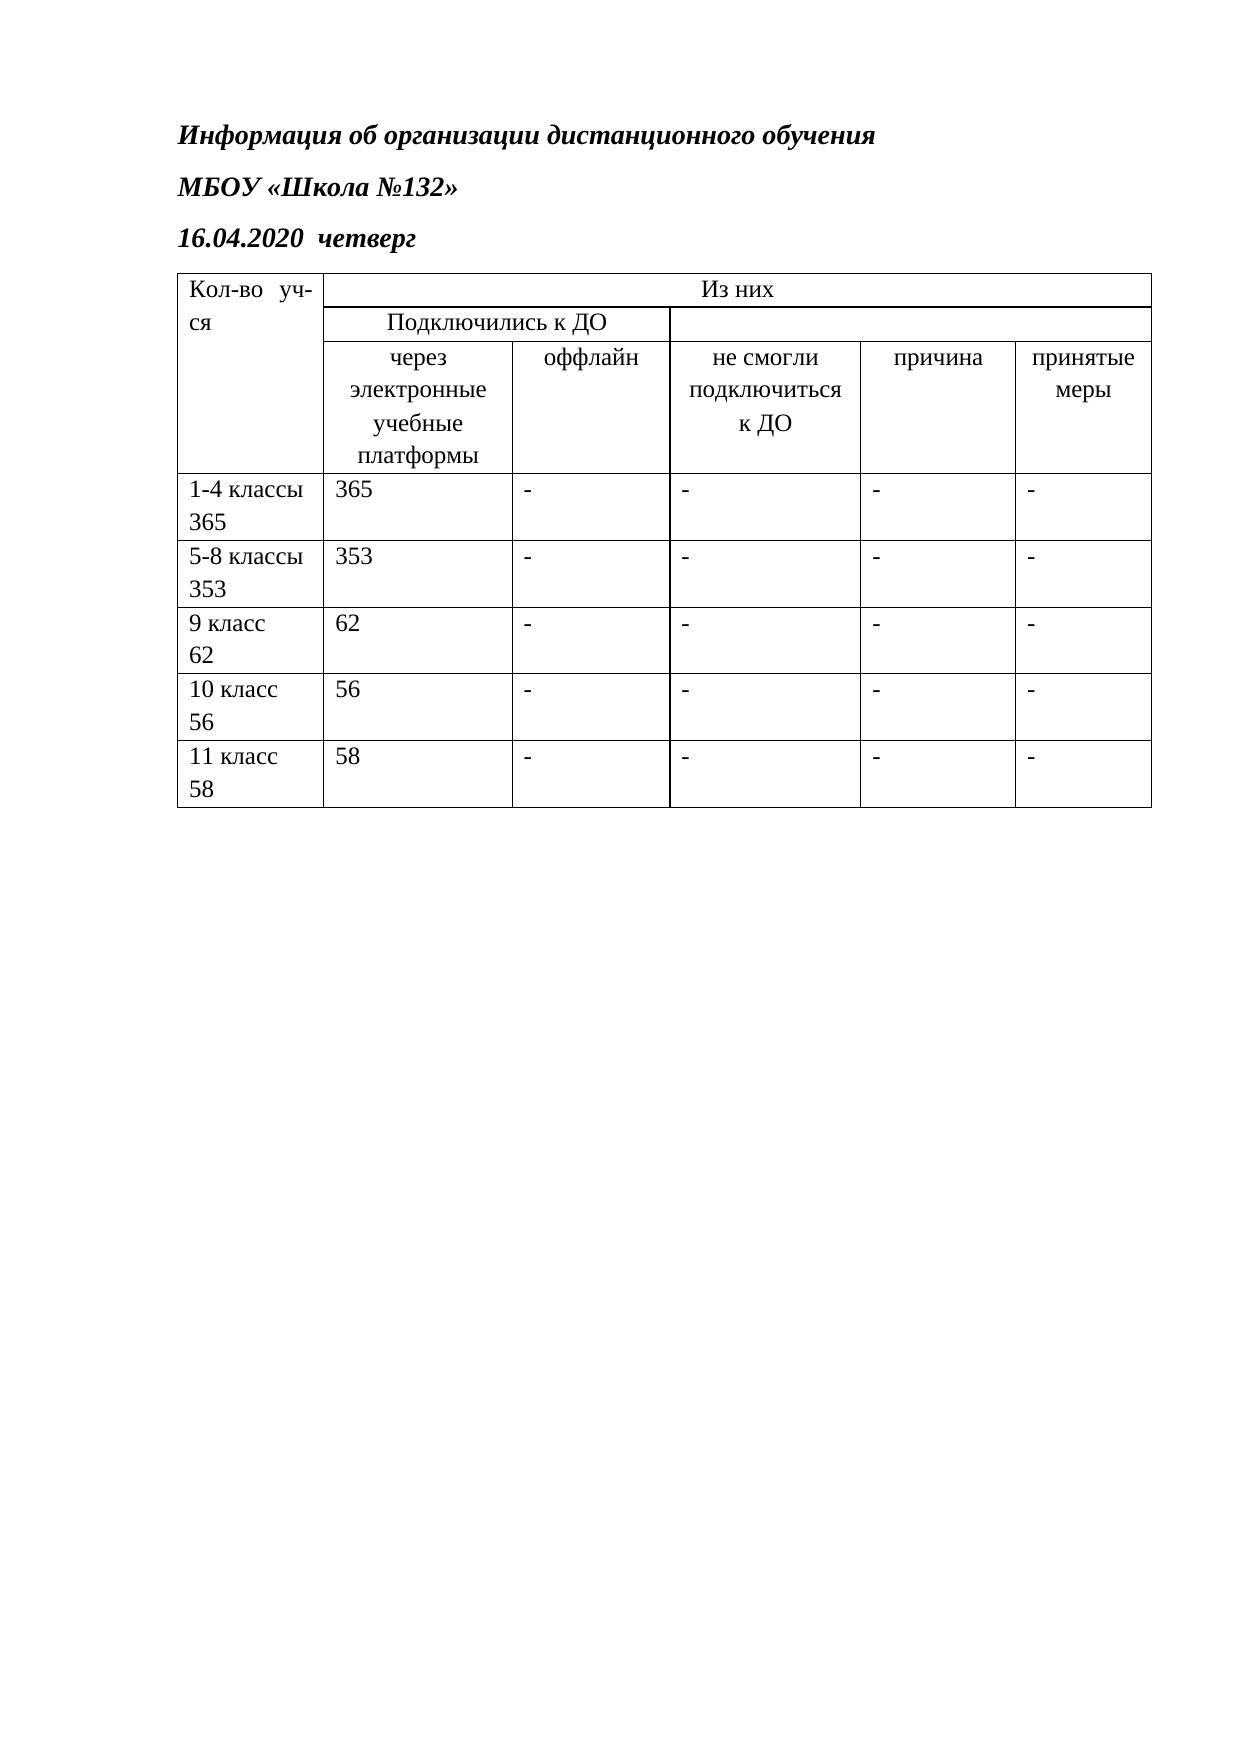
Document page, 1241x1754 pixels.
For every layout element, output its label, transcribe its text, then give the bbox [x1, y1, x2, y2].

table_cell [671, 308, 1151, 341]
table_cell не смогли подключиться к ДО [671, 342, 860, 473]
table_cell - [513, 741, 669, 807]
table_cell - [861, 474, 1015, 540]
table_cell 56 [324, 674, 512, 740]
table_cell 353 [324, 541, 512, 607]
table_cell - [1016, 674, 1151, 740]
table_cell 58 [324, 741, 512, 807]
table_cell 11 класс 58 [178, 741, 323, 807]
table_cell 365 [324, 474, 512, 540]
table_cell - [1016, 608, 1151, 673]
table_cell - [1016, 541, 1151, 607]
table_cell - [861, 541, 1015, 607]
table_cell Подключились к ДО [324, 308, 669, 341]
table_header Кол-во уч-ся [178, 274, 323, 473]
table_header Из них [324, 274, 1151, 306]
table_cell - [671, 608, 860, 673]
table_cell - [861, 674, 1015, 740]
text МБОУ «Школа №132» [177, 170, 1152, 202]
table_cell - [671, 741, 860, 807]
table_cell - [513, 541, 669, 607]
table_cell 62 [324, 608, 512, 673]
table_cell - [861, 608, 1015, 673]
table_cell - [671, 541, 860, 607]
table_cell - [1016, 474, 1151, 540]
table_cell - [861, 741, 1015, 807]
table_cell принятые меры [1016, 342, 1151, 473]
table_cell - [513, 674, 669, 740]
text Информация об организации дистанционного обучения [177, 118, 1152, 151]
table_cell 5-8 классы 353 [178, 541, 323, 607]
table_cell оффлайн [513, 342, 669, 473]
table_cell 9 класс 62 [178, 608, 323, 673]
table_cell - [513, 474, 669, 540]
text 16.04.2020 четверг [177, 221, 1152, 254]
table_cell - [671, 474, 860, 540]
table_cell 1-4 классы 365 [178, 474, 323, 540]
table_cell причина [861, 342, 1015, 473]
table_cell - [1016, 741, 1151, 807]
table_cell через электронные учебные платформы [324, 342, 512, 473]
table_cell 10 класс 56 [178, 674, 323, 740]
table_cell - [513, 608, 669, 673]
table_cell - [671, 674, 860, 740]
